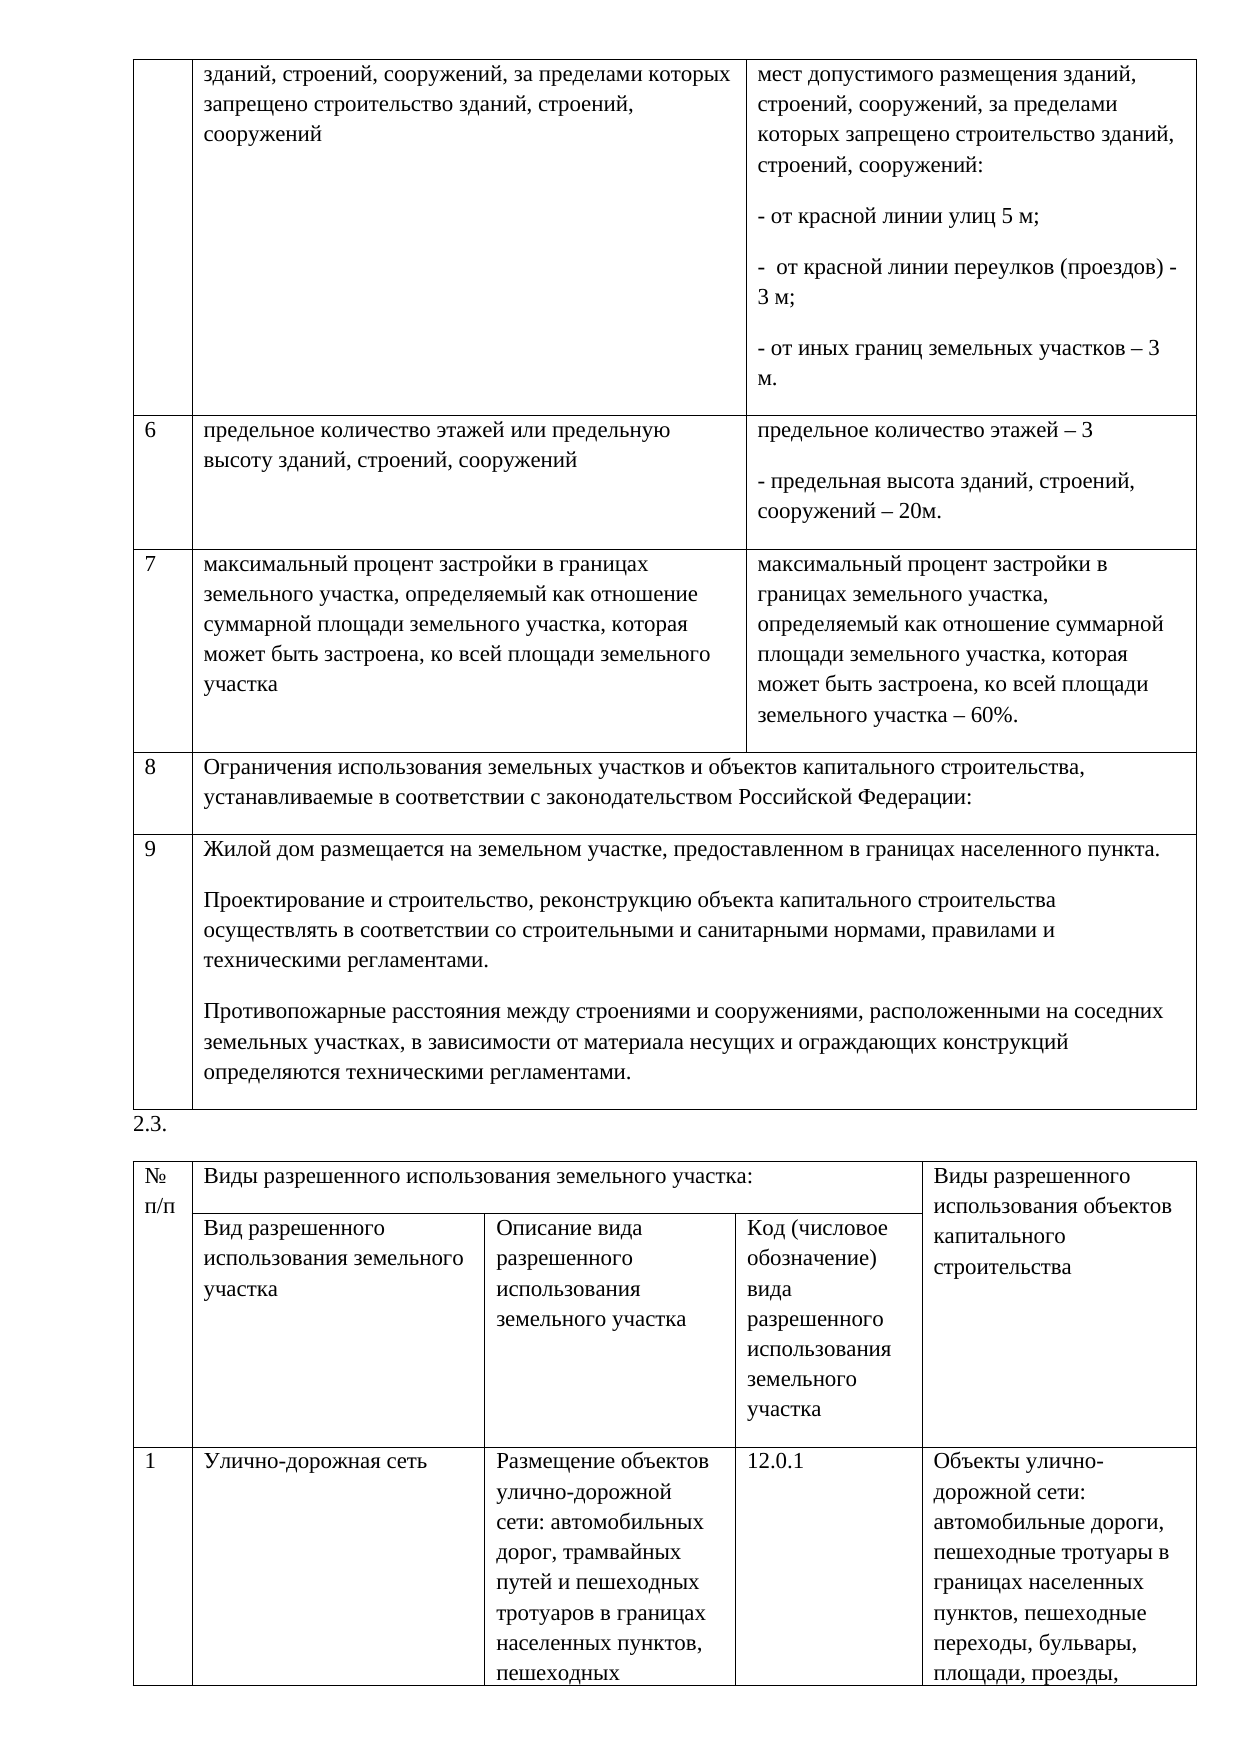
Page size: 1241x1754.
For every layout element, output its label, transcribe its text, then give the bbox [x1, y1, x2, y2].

table_cell Описание вида разрешенного использования земельного участка [485, 1214, 735, 1447]
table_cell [193, 60, 746, 415]
table_cell 12.0.1 [736, 1448, 922, 1685]
table_cell предельное количество этажей – 3 - предельная высота зданий, строений, сооружений – 20м. [747, 416, 1196, 549]
table_cell 9 [134, 835, 192, 1109]
table_cell 1 [134, 1448, 192, 1685]
table_header № п/п [134, 1162, 192, 1447]
text 2.3. [133, 1110, 1152, 1136]
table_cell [747, 60, 1196, 415]
table_cell Код (числовое обозначение) вида разрешенного использования земельного участка [736, 1214, 922, 1447]
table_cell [923, 1448, 1196, 1685]
table_cell Ограничения использования земельных участков и объектов капитального строительства, устанавливаемые в соответствии с законодательством Российской Федерации: [193, 753, 1196, 834]
table_cell 8 [134, 753, 192, 834]
table_cell 6 [134, 416, 192, 549]
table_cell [485, 1448, 735, 1685]
table_header Виды разрешенного использования земельного участка: [193, 1162, 922, 1213]
table_cell Вид разрешенного использования земельного участка [193, 1214, 484, 1447]
table_header Виды разрешенного использования объектов капитального строительства [923, 1162, 1196, 1447]
table_cell 5 [134, 60, 192, 415]
table_cell максимальный процент застройки в границах земельного участка, определяемый как отношение суммарной площади земельного участка, которая может быть застроена, ко всей площади земельного участка – 60%. [747, 550, 1196, 752]
table_cell предельное количество этажей или предельную высоту зданий, строений, сооружений [193, 416, 746, 549]
table_cell 7 [134, 550, 192, 752]
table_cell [193, 1448, 484, 1685]
table_cell максимальный процент застройки в границах земельного участка, определяемый как отношение суммарной площади земельного участка, которая может быть застроена, ко всей площади земельного участка [193, 550, 746, 752]
table_cell Жилой дом размещается на земельном участке, предоставленном в границах населенного пункта. Проектирование и строительство, реконструкцию объекта капитального строительства осуществлять в соответствии со строительными и санитарными нормами, правилами и техническими регламентами. Противопожарные расстояния между строениями и сооружениями, расположенными на соседних земельных участках, в зависимости от материала несущих и ограждающих конструкций определяются техническими регламентами. [193, 835, 1196, 1109]
